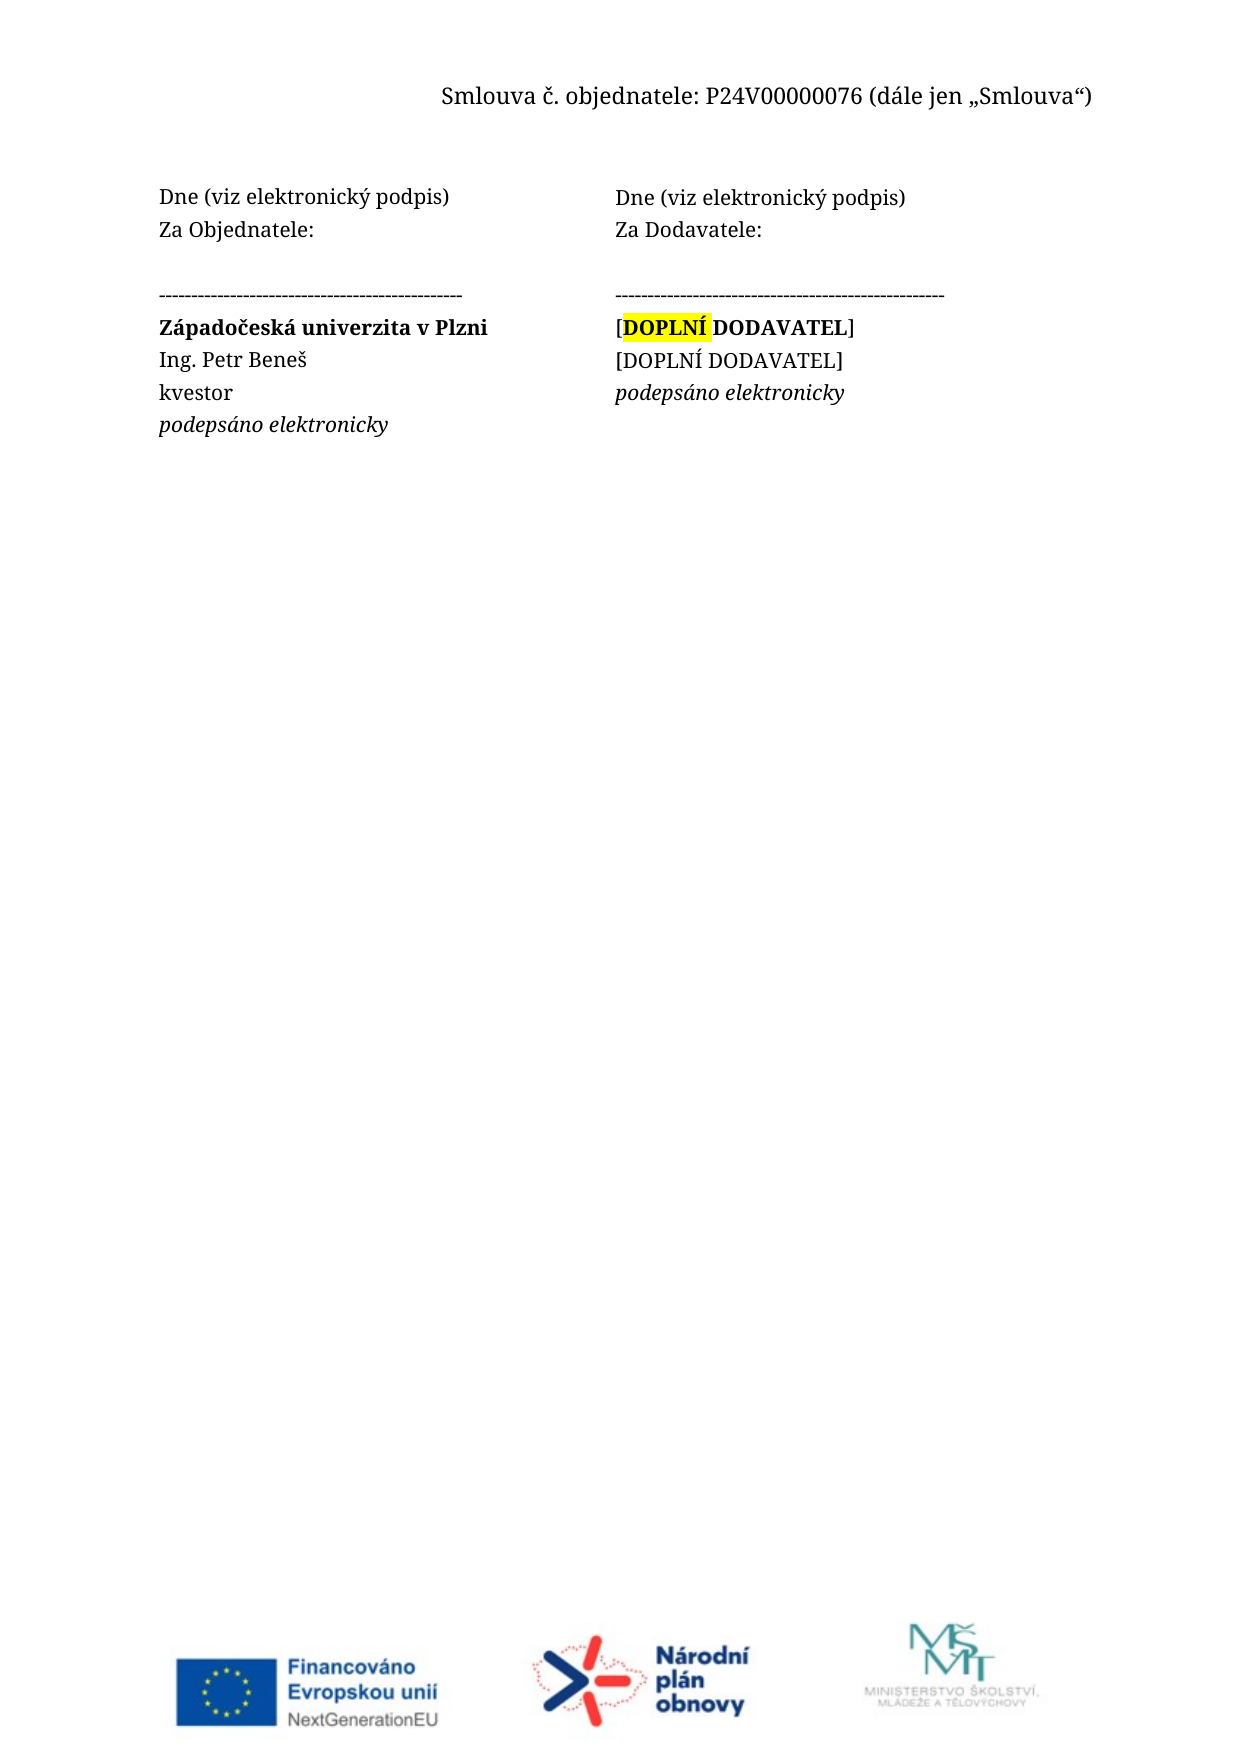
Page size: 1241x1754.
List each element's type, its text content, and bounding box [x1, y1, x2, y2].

table_header Dne (viz elektronický podpis) Za Objednatele: ----------------------------------------------- Západočeská univerzita v Plzni Ing. Petr Beneš kvestor podepsáno elektronicky [148, 150, 604, 443]
table_header Dne (viz elektronický podpis) Za Dodavatele: --------------------------------------------------- [DOPLNÍ DODAVATEL] [DOPLNÍ DODAVATEL] podepsáno elektronicky [604, 150, 1060, 443]
picture [147, 1577, 1093, 1754]
